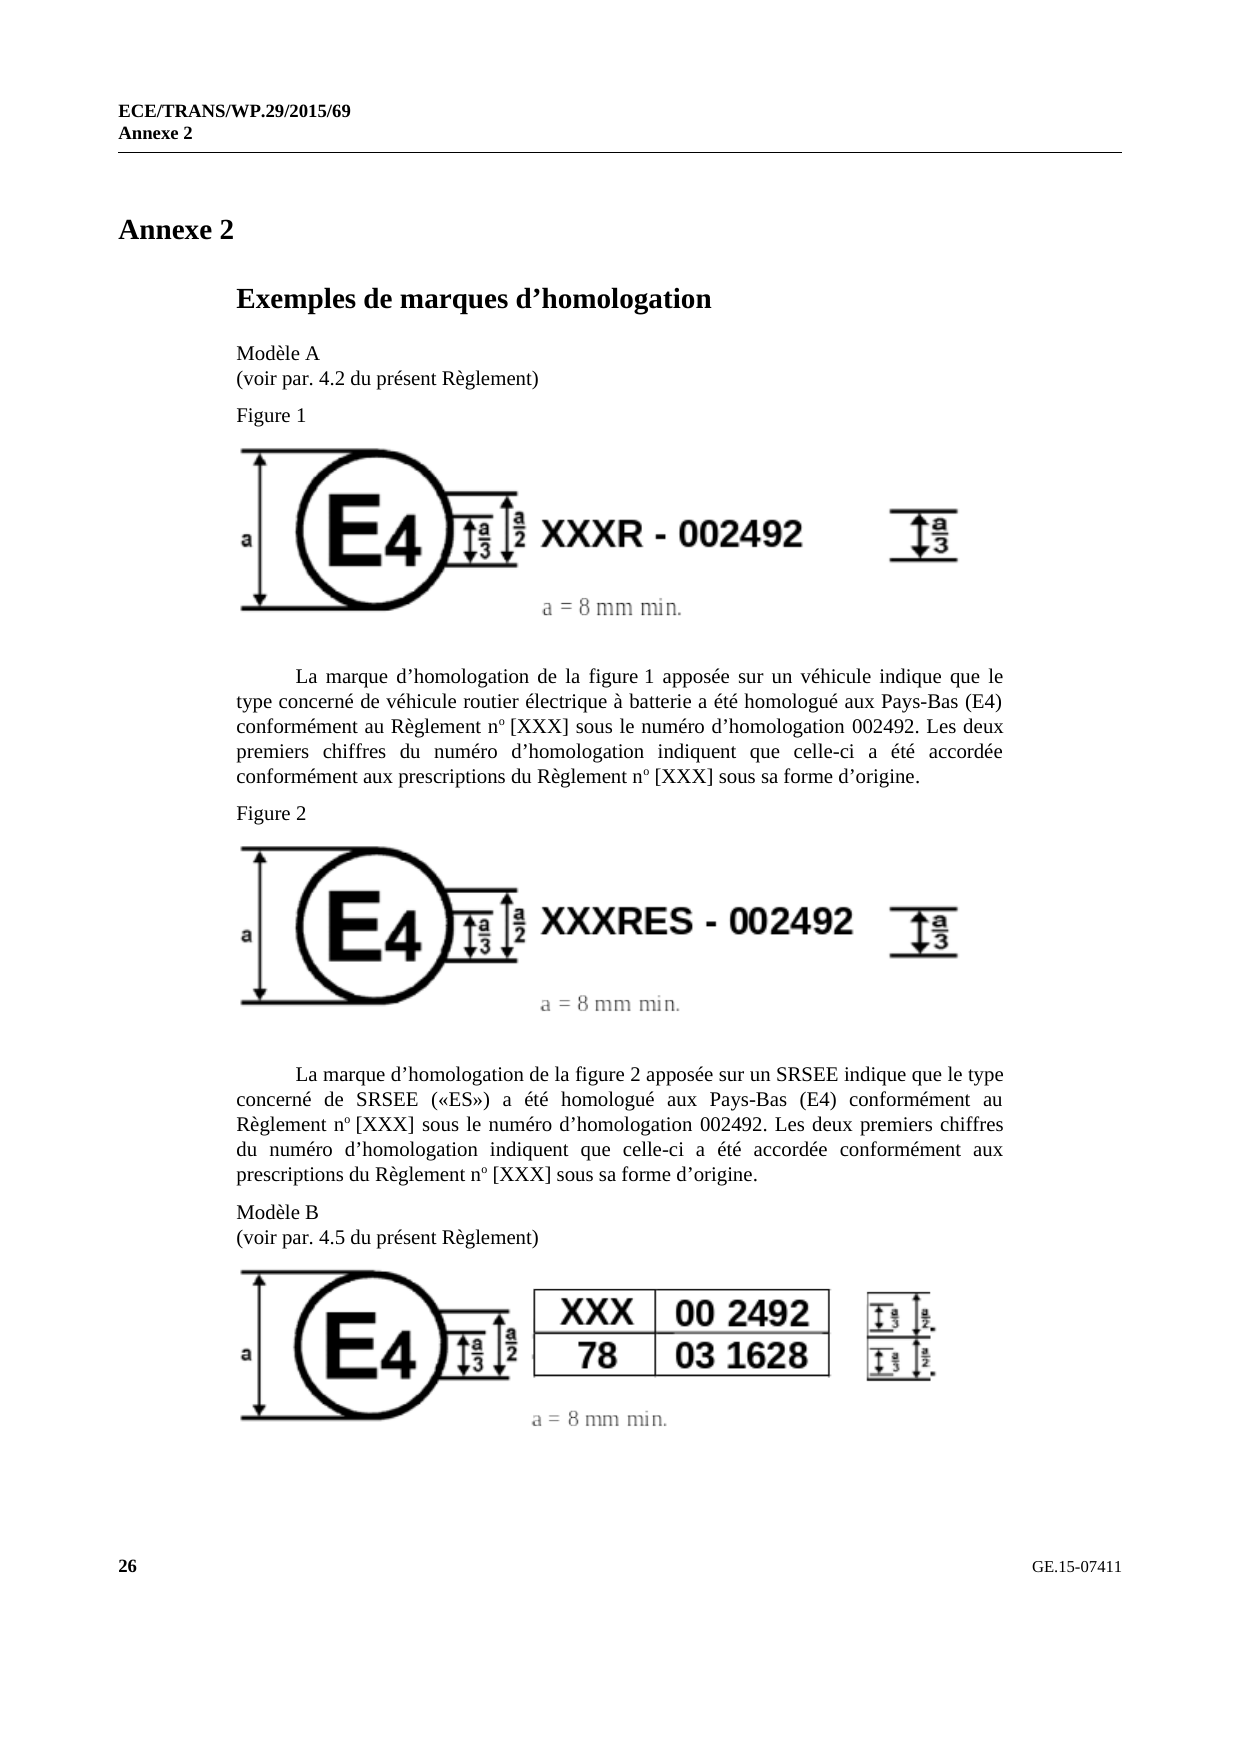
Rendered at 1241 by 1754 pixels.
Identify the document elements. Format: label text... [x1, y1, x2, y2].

text Figure 2 [236, 800, 1004, 825]
text Modèle A (voir par. 4.2 du présent Règlement) [236, 340, 1004, 390]
text Annexe 2 [118, 215, 1004, 246]
text La marque d’homologation de la figure 2 apposée sur un SRSEE indique que le type concerné de SRSEE («ES») a été homologué aux Pays-Bas (E4) conformément au Règlement no [XXX] sous le numéro d’homologation 002492. Les deux premiers chiffres du numéro d’homologation indiquent que celle-ci a été accordée conformément aux prescriptions du Règlement no [XXX] sous sa forme d’origine. [236, 1061, 1004, 1186]
text Exemples de marques d’homologation [118, 283, 1004, 315]
text Modèle B (voir par. 4.5 du présent Règlement) [236, 1199, 1004, 1249]
text La marque d’homologation de la figure 1 apposée sur un véhicule indique que le type concerné de véhicule routier électrique à batterie a été homologué aux Pays-Bas (E4) conformément au Règlement no [XXX] sous le numéro d’homologation 002492. Les deux premiers chiffres du numéro d’homologation indiquent que celle-ci a été accordée conformément aux prescriptions du Règlement no [XXX] sous sa forme d’origine. [236, 663, 1004, 788]
text Figure 1 [236, 402, 1004, 427]
